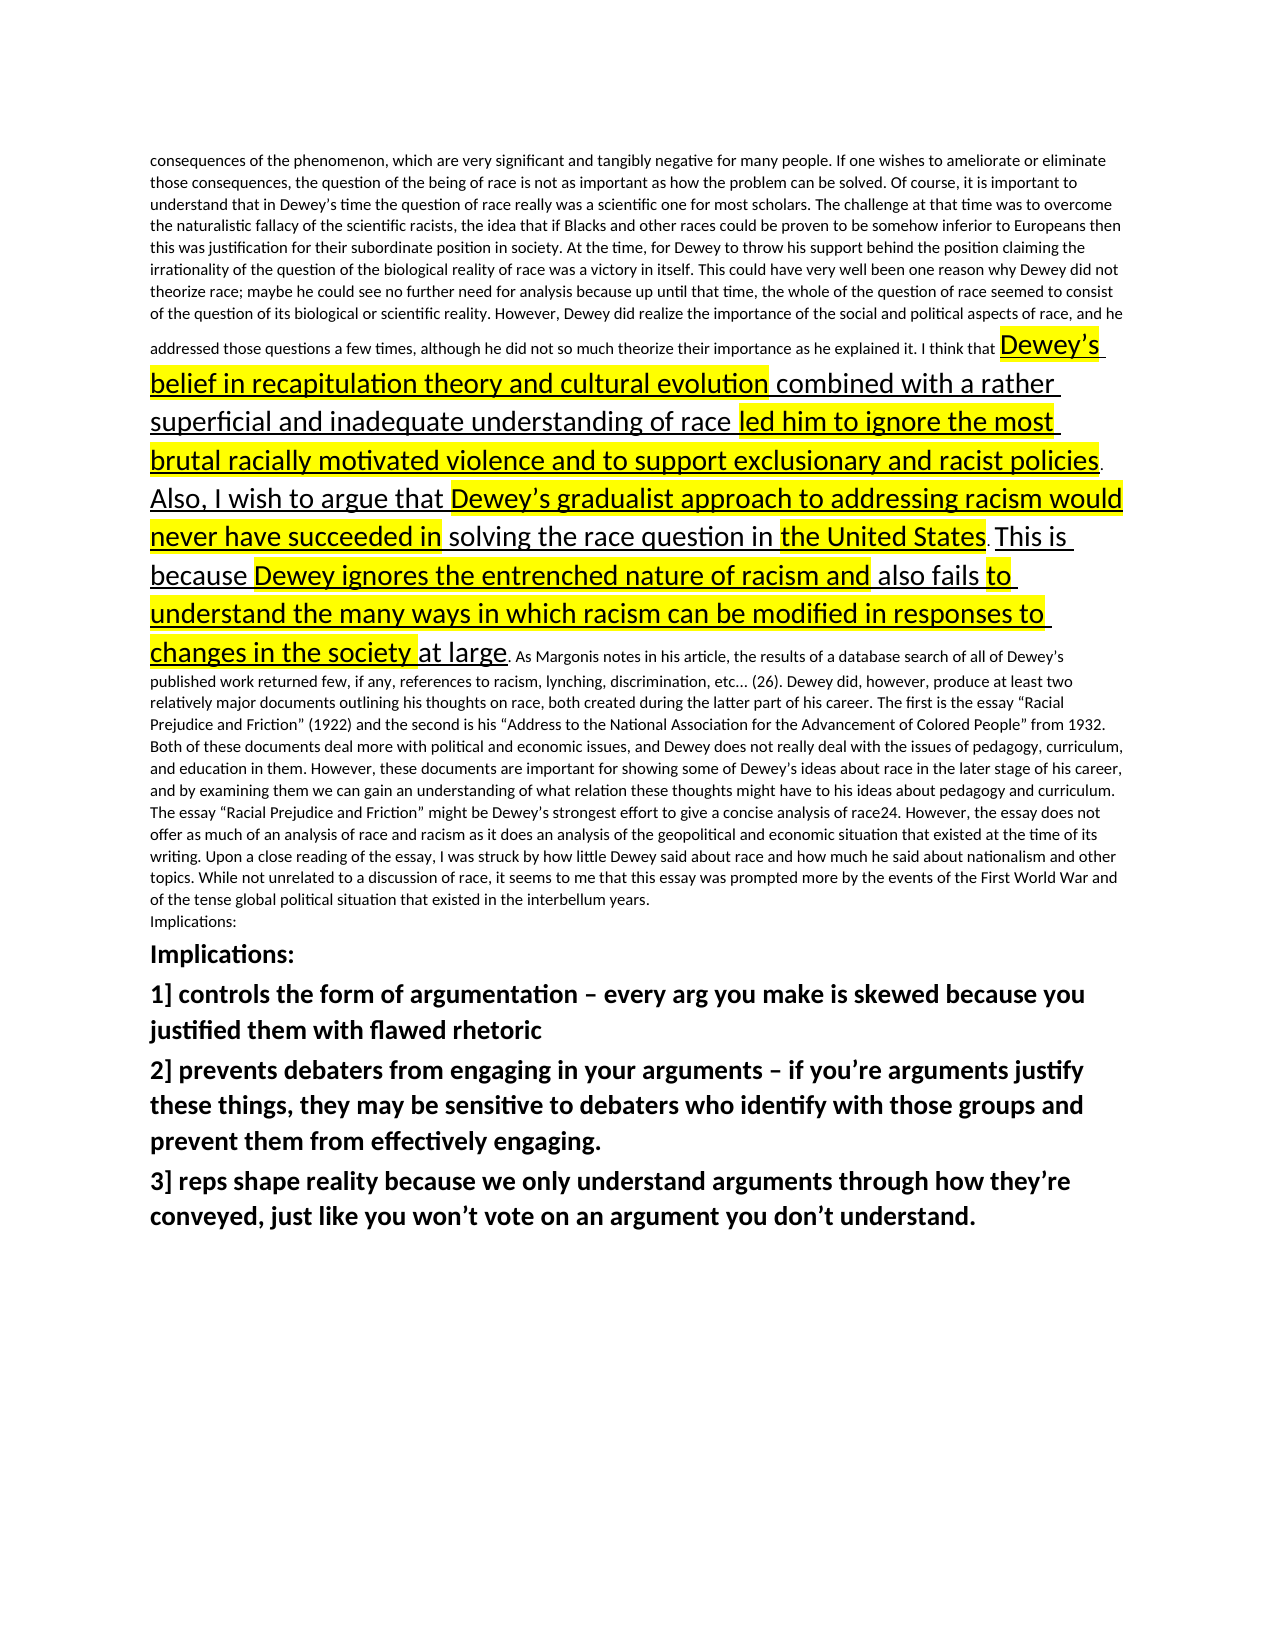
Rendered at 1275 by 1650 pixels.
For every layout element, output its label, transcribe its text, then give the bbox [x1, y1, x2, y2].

subtitle Implications: [150, 938, 1125, 971]
subtitle 1] controls the form of argumentation – every arg you make is skewed because you justified them with flawed rhetoric [150, 977, 1125, 1046]
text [150, 150, 1125, 910]
subtitle 2] prevents debaters from engaging in your arguments – if you’re arguments justify these things, they may be sensitive to debaters who identify with those groups and prevent them from effectively engaging. [150, 1053, 1125, 1157]
subtitle 3] reps shape reality because we only understand arguments through how they’re conveyed, just like you won’t vote on an argument you don’t understand. [150, 1164, 1125, 1232]
text Implications: [150, 912, 1125, 932]
